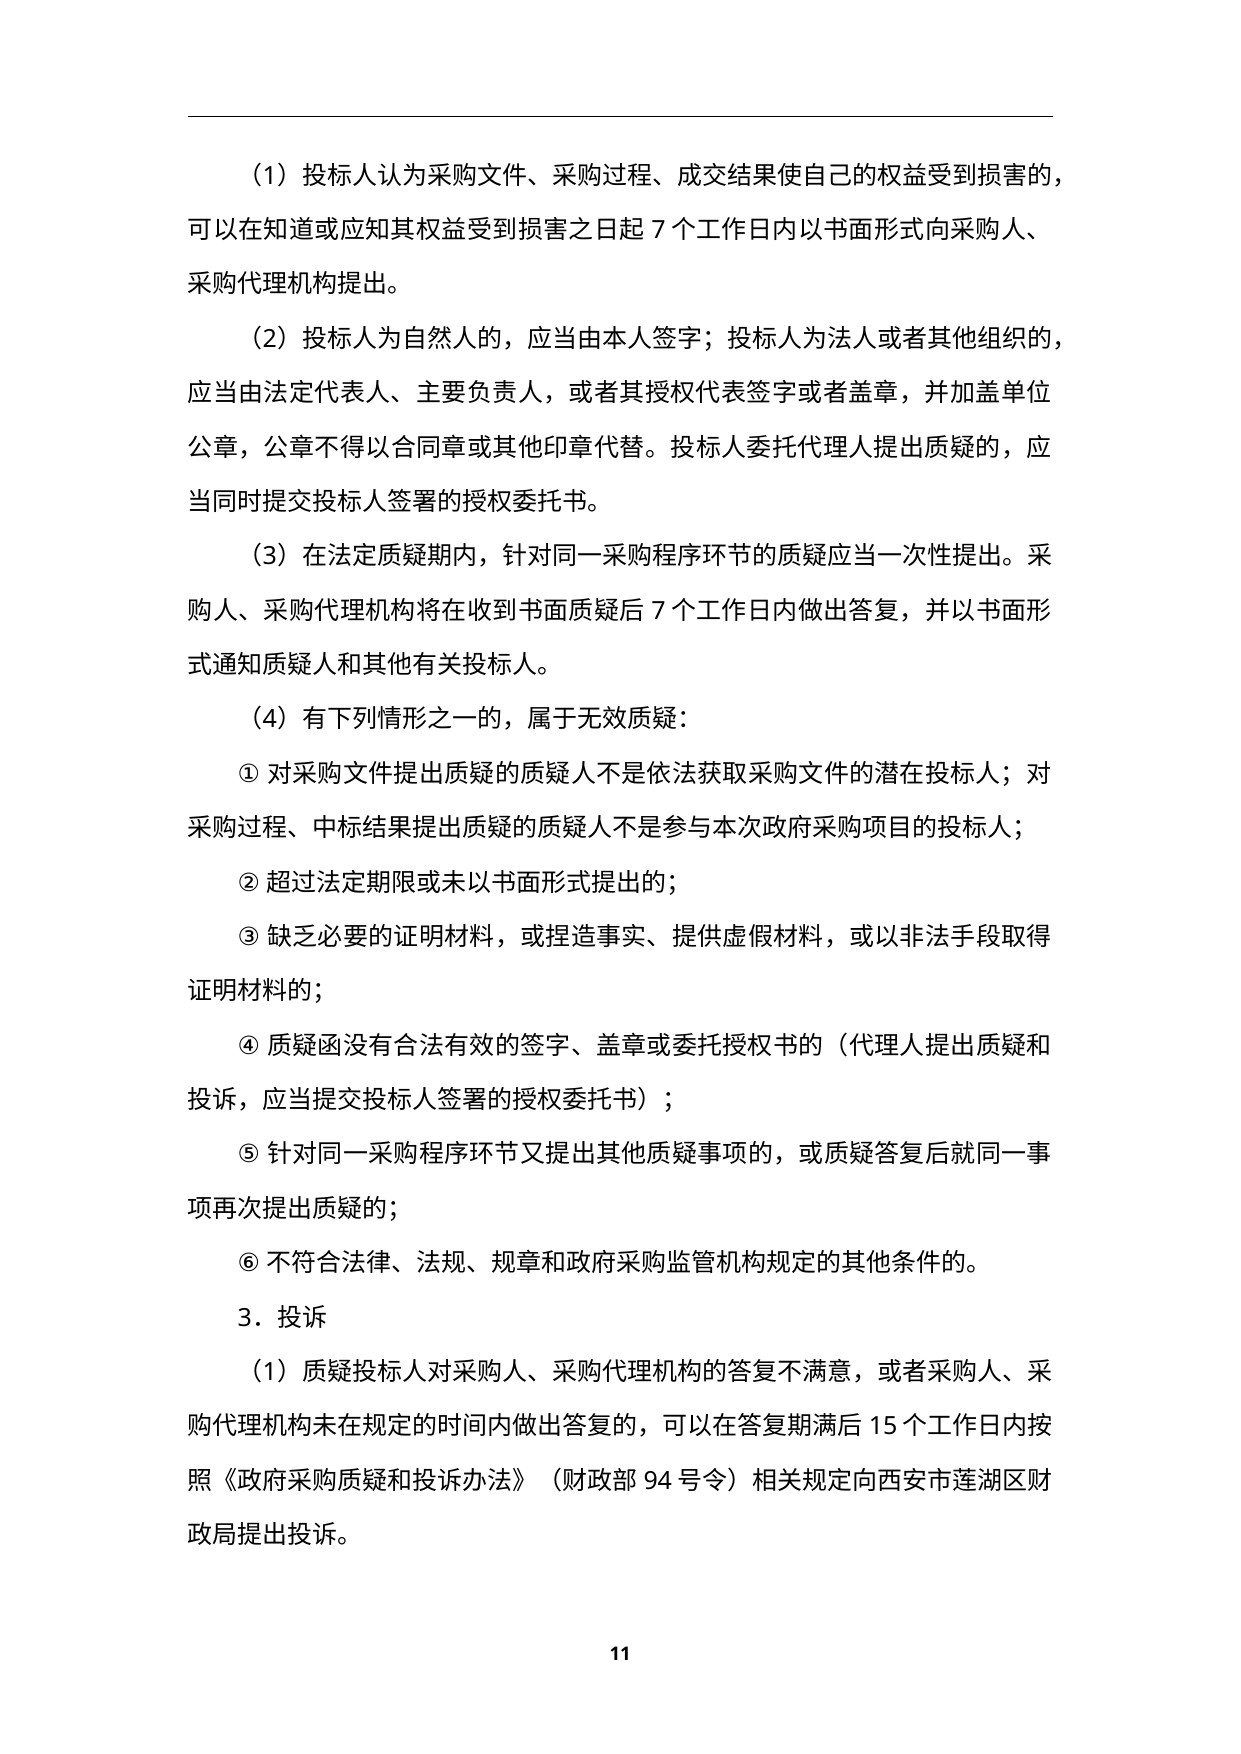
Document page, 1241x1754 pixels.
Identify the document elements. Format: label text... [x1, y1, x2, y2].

text （4）有下列情形之一的，属于无效质疑： [187, 699, 1053, 735]
text （1）投标人认为采购文件、采购过程、成交结果使自己的权益受到损害的，可以在知道或应知其权益受到损害之日起7个工作日内以书面形式向采购人、采购代理机构提出。 [187, 155, 1053, 300]
text ② 超过法定期限或未以书面形式提出的； [187, 862, 1053, 898]
text ⑥ 不符合法律、法规、规章和政府采购监管机构规定的其他条件的。 [187, 1243, 1053, 1279]
text （1）质疑投标人对采购人、采购代理机构的答复不满意，或者采购人、采购代理机构未在规定的时间内做出答复的，可以在答复期满后15个工作日内按照《政府采购质疑和投诉办法》（财政部94号令）相关规定向西安市莲湖区财政局提出投诉。 [187, 1351, 1053, 1551]
text ③ 缺乏必要的证明材料，或捏造事实、提供虚假材料，或以非法手段取得证明材料的； [187, 916, 1053, 1007]
text ⑤ 针对同一采购程序环节又提出其他质疑事项的，或质疑答复后就同一事项再次提出质疑的； [187, 1134, 1053, 1224]
text （3）在法定质疑期内，针对同一采购程序环节的质疑应当一次性提出。采购人、采购代理机构将在收到书面质疑后7个工作日内做出答复，并以书面形式通知质疑人和其他有关投标人。 [187, 536, 1053, 681]
text （2）投标人为自然人的，应当由本人签字；投标人为法人或者其他组织的，应当由法定代表人、主要负责人，或者其授权代表签字或者盖章，并加盖单位公章，公章不得以合同章或其他印章代替。投标人委托代理人提出质疑的，应当同时提交投标人签署的授权委托书。 [187, 318, 1053, 518]
text 3．投诉 [187, 1297, 1053, 1333]
text ① 对采购文件提出质疑的质疑人不是依法获取采购文件的潜在投标人；对采购过程、中标结果提出质疑的质疑人不是参与本次政府采购项目的投标人； [187, 753, 1053, 844]
text ④ 质疑函没有合法有效的签字、盖章或委托授权书的（代理人提出质疑和投诉，应当提交投标人签署的授权委托书）； [187, 1025, 1053, 1116]
